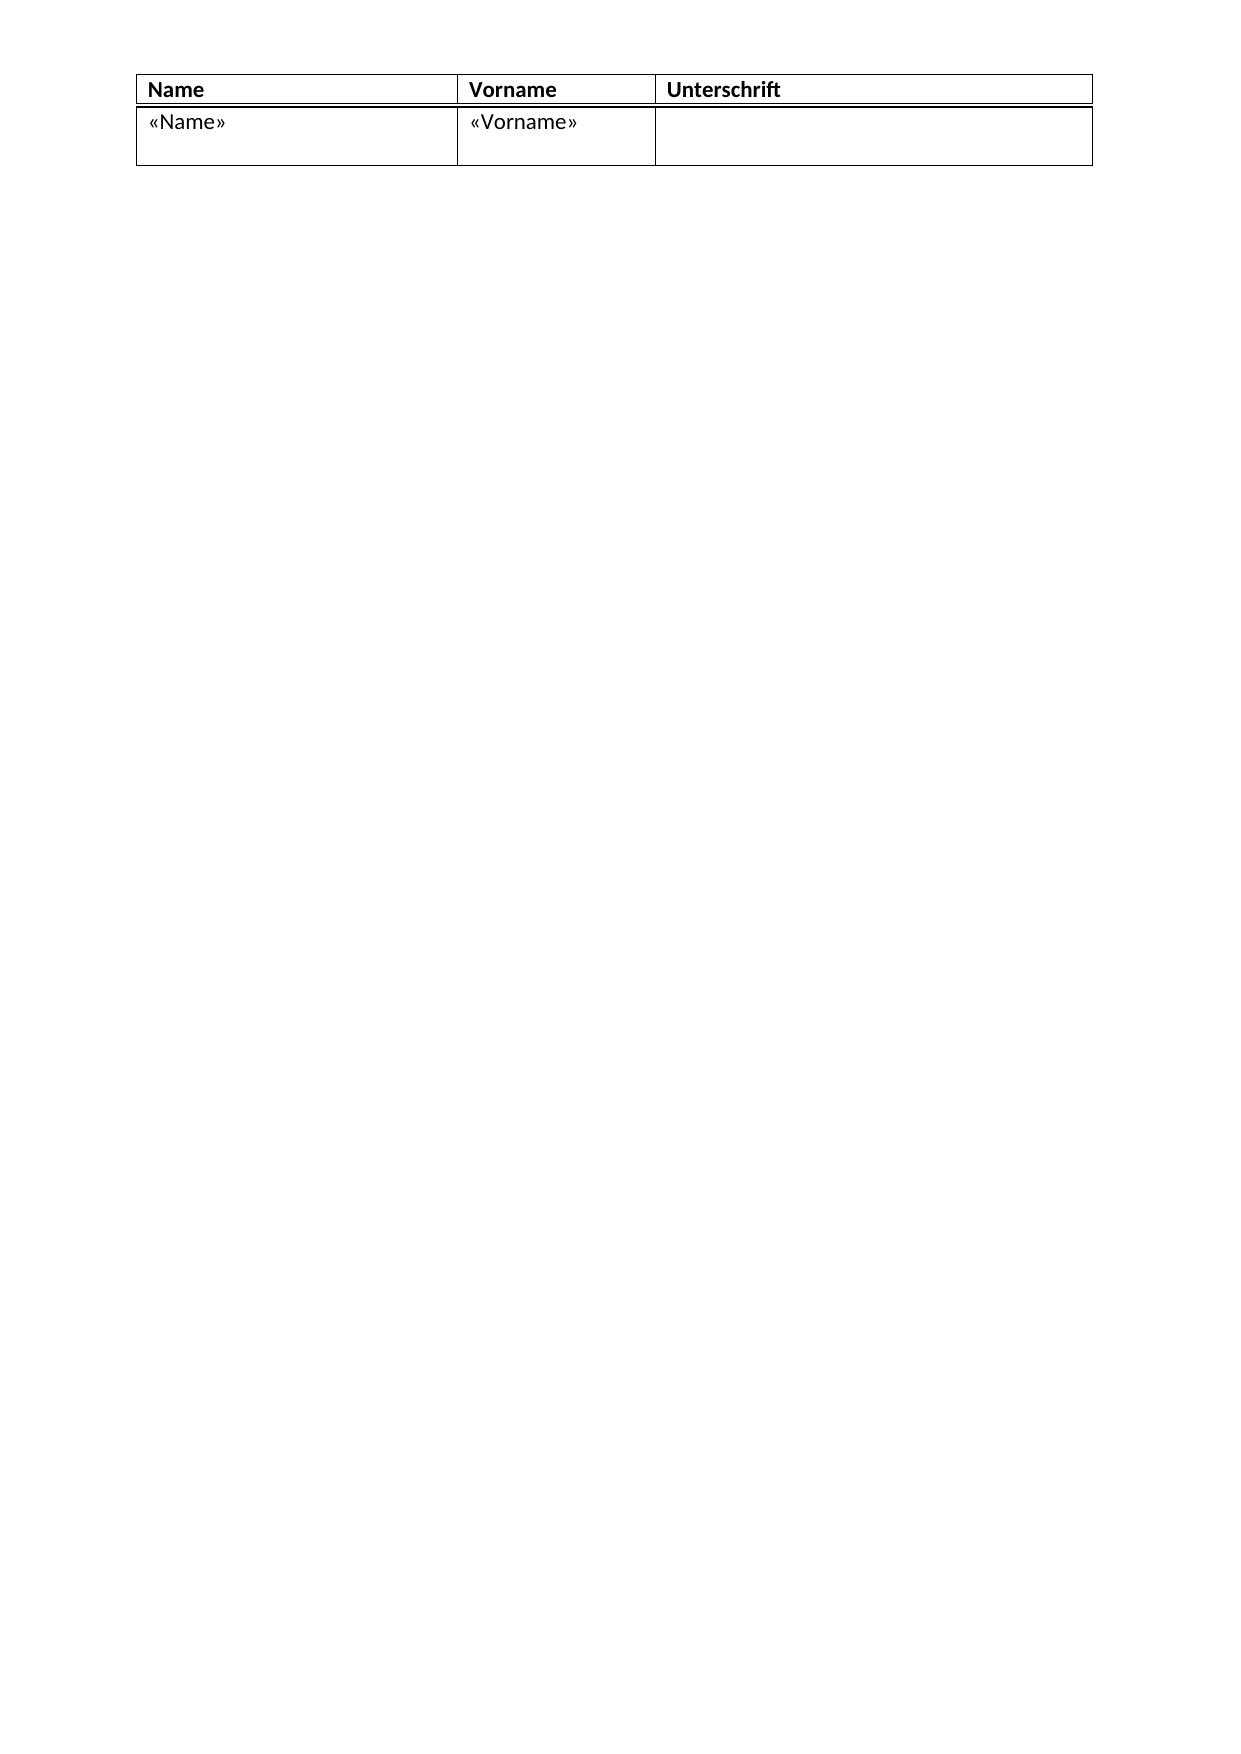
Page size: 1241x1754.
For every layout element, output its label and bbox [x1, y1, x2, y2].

table_header [137, 108, 457, 165]
table_header [656, 108, 1092, 165]
table_header [458, 108, 655, 165]
